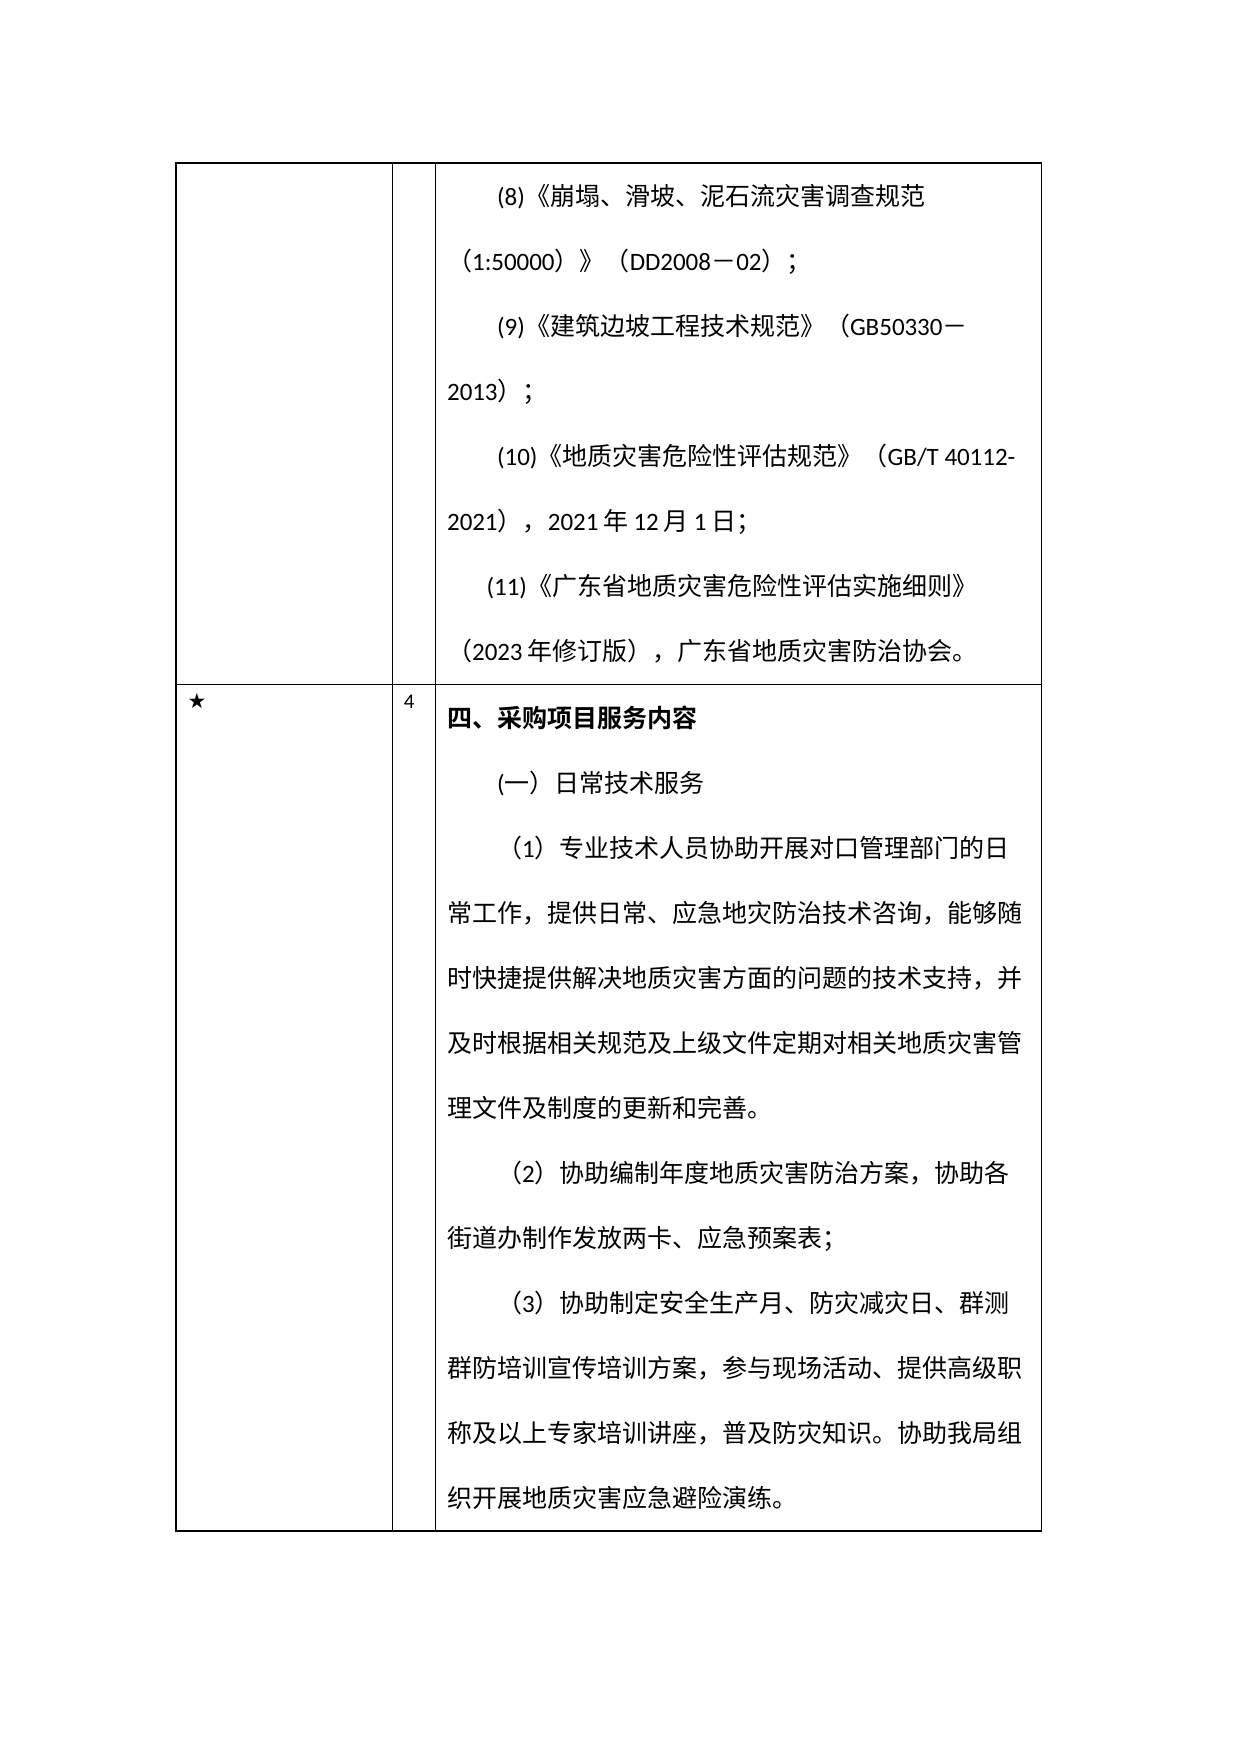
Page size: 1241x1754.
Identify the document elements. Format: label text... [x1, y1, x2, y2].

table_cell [436, 685, 1041, 1530]
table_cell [436, 164, 1041, 683]
table_cell ★ [177, 685, 392, 1530]
table_cell [177, 164, 392, 683]
table_cell 4 [393, 685, 435, 1530]
table_cell 3 [393, 164, 435, 683]
